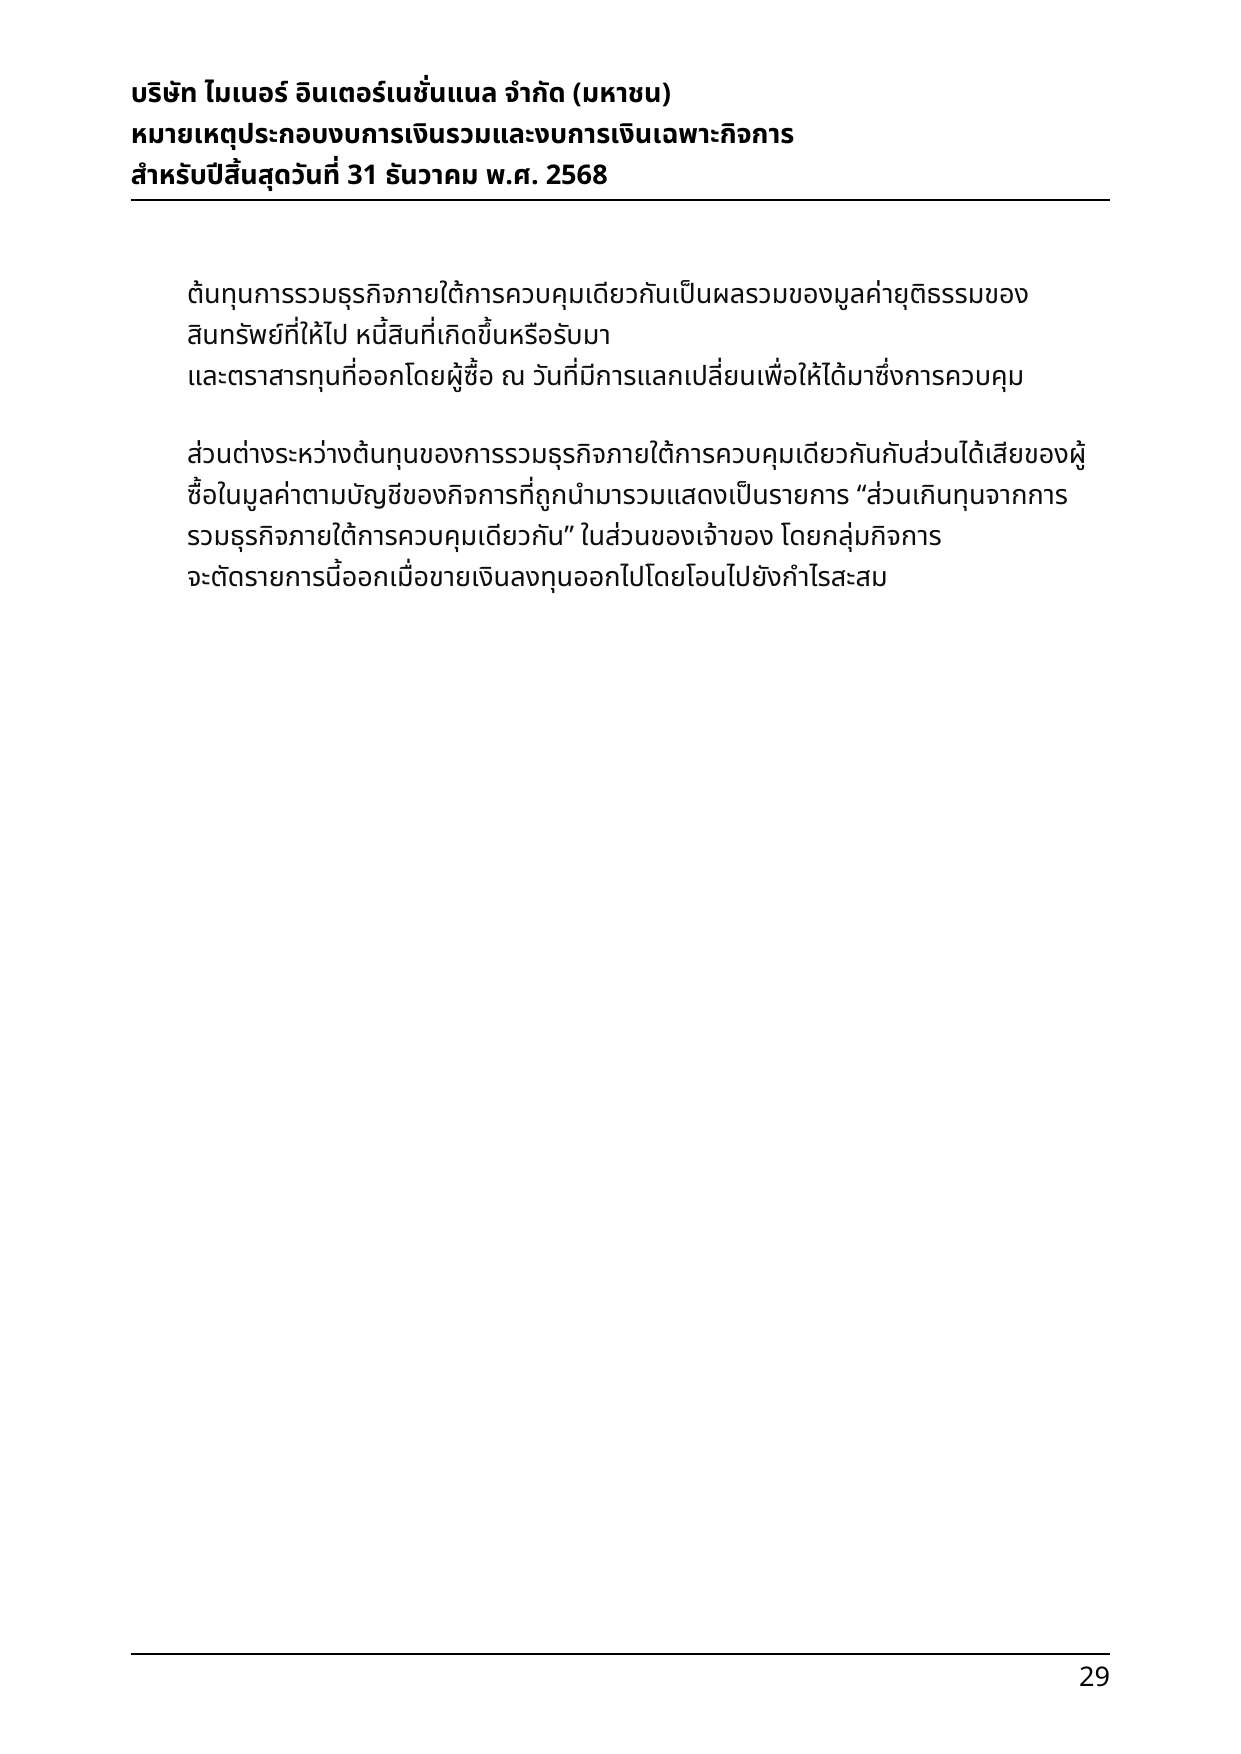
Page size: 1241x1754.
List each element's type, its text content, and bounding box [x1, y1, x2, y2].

text ส่วนต่างระหว่างต้นทุนของการรวมธุรกิจภายใต้การควบคุมเดียวกันกับส่วนได้เสียของผู้ซื้อในมูลค่าตามบัญชีของกิจการที่ถูกนำมารวมแสดงเป็นรายการ “ส่วนเกินทุนจากการรวมธุรกิจภายใต้การควบคุมเดียวกัน” ในส่วนของเจ้าของ โดยกลุ่มกิจการ จะตัดรายการนี้ออกเมื่อขายเงินลงทุนออกไปโดยโอนไปยังกำไรสะสม [187, 434, 1110, 598]
text ต้นทุนการรวมธุรกิจภายใต้การควบคุมเดียวกันเป็นผลรวมของมูลค่ายุติธรรมของสินทรัพย์ที่ให้ไป หนี้สินที่เกิดขึ้นหรือรับมา และตราสารทุนที่ออกโดยผู้ซื้อ ณ วันที่มีการแลกเปลี่ยนเพื่อให้ได้มาซึ่งการควบคุม [187, 275, 1110, 397]
